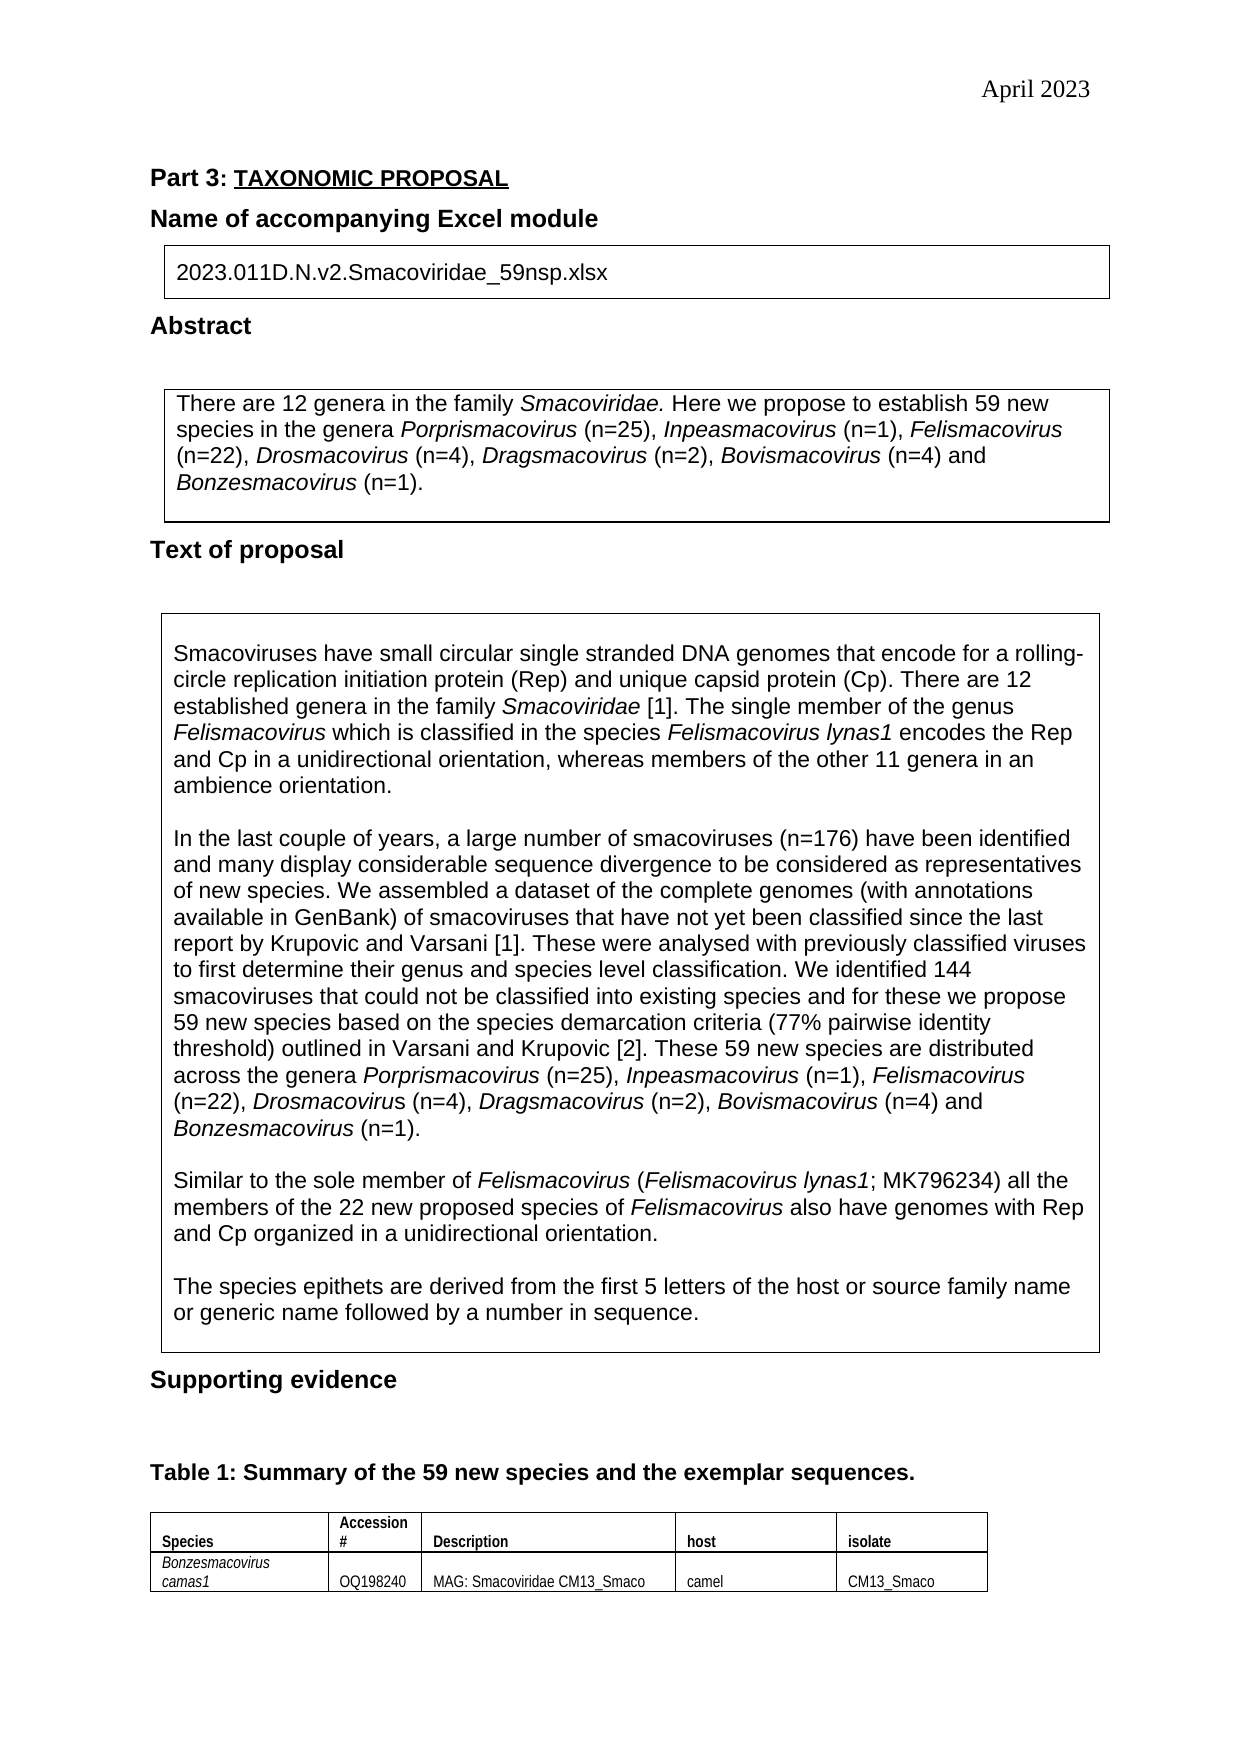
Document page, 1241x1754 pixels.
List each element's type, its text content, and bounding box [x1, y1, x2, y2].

table_header isolate [837, 1513, 987, 1551]
table_header There are 12 genera in the family Smacoviridae. Here we propose to establish 59 new species in the genera Porprismacovirus (n=25), Inpeasmacovirus (n=1), Felismacovirus (n=22), Drosmacovirus (n=4), Dragsmacovirus (n=2), Bovismacovirus (n=4) and Bonzesmacovirus (n=1). [165, 390, 1109, 521]
table_cell Bonzesmacovirus camas1 [151, 1553, 328, 1591]
table_header Accession # [329, 1513, 421, 1551]
table_cell OQ198240 [329, 1553, 421, 1591]
table_header 2023.011D.N.v2.Smacoviridae_59nsp.xlsx [165, 246, 1109, 297]
text Supporting evidence [150, 1365, 1090, 1394]
table_header host [676, 1513, 836, 1551]
table_header [150, 576, 1111, 1353]
text Abstract [150, 311, 1090, 340]
text Part 3: TAXONOMIC PROPOSAL [150, 162, 1090, 191]
table_cell CM13_Smaco [837, 1553, 987, 1591]
table_header Description [422, 1513, 675, 1551]
table_cell camel [676, 1553, 836, 1591]
text Table 1: Summary of the 59 new species and the exemplar sequences. [150, 1459, 1090, 1486]
text Text of proposal [150, 535, 1090, 564]
text Name of accompanying Excel module [150, 204, 1090, 232]
table_cell MAG: Smacoviridae CM13_Smaco [422, 1553, 675, 1591]
table_header Species [151, 1513, 328, 1551]
